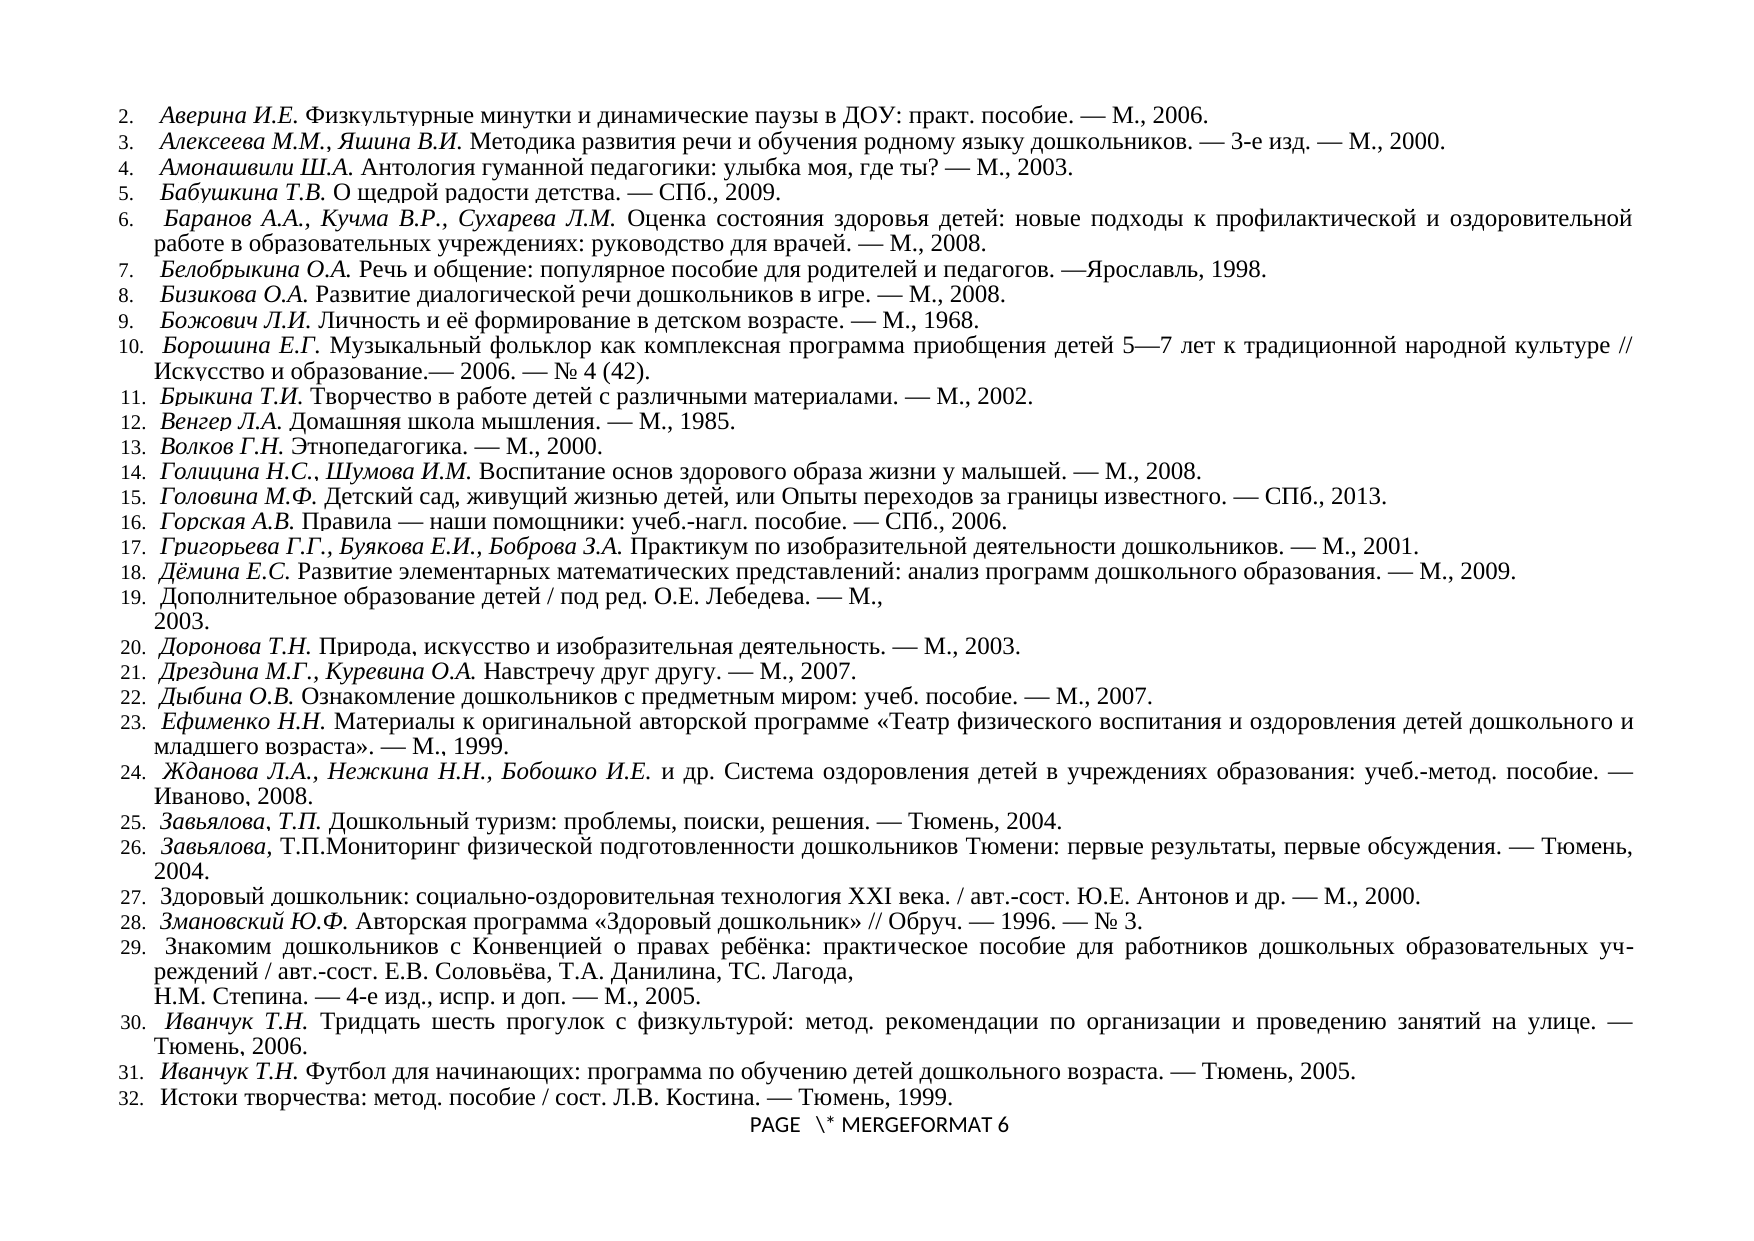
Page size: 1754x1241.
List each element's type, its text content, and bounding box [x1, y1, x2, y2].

list Иванчук Т.Н. Тридцать шесть прогулок с физкультурой: метод. рекомендации по организации и проведению занятий на улице. — Тюмень, 2006. [120, 1009, 1634, 1059]
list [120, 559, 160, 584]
list Головина М.Ф. Детский сад, живущий жизнью детей, или Опыты переходов за границы известного. — СПб., 2013. [324, 484, 1634, 509]
list Баранов А.А., Кучма В.Р., Сухарева Л.М. Оценка состояния здоровья детей: новые подходы к профилактической и оздоровительной работе в образовательных учреждениях: руководство для врачей. — М., 2008. [118, 206, 1634, 257]
list Григорьева Г.Г., Буякова Е.И., Боброва З.А. Практикум по изобразительной деятельности дошкольников. — М., 2001. [630, 534, 1634, 559]
list Знакомим дошкольников с Конвенцией о правах ребёнка: практическое пособие для работников дошкольных образовательных учреждений / авт.-сост. Е.В. Соловьёва, Т.А. Данилина, ТС. Лагода, [120, 934, 1634, 984]
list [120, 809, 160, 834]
list Доронова Т.Н. Природа, искусство и изобразительная деятельность. — М., 2003. [318, 634, 1634, 659]
list Жданова Л.А., Нежкина Н.Н., Бобошко И.Е. и др. Система оздоровления детей в учреждениях образования: учеб.-метод. пособие. — Иваново, 2008. [120, 759, 1634, 809]
list Бабушкина Т.В. О щедрой радости детства. — СПб., 2009. [333, 180, 1636, 206]
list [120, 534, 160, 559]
list Истоки творчества: метод. пособие / сост. Л.В. Костина. — Тюмень, 1999. [118, 1085, 1634, 1110]
list Борошина Е.Г. Музыкальный фольклор как комплексная программа приобщения детей 5—7 лет к традиционной народной культуре // Искусство и образование.— 2006. — № 4 (42). [118, 333, 1634, 384]
list Горская А.В. Правила — наши помощники: учеб.-нагл. пособие. — СПб., 2006. [301, 509, 1634, 534]
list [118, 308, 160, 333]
list Дополнительное образование детей / под ред. О.Е. Лебедева. — М., [120, 584, 1636, 609]
list Дрездина М.Г., Куревина О.А. Навстречу друг другу. — М., 2007. [483, 659, 1636, 684]
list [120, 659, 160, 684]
list Ефименко Н.Н. Материалы к оригинальной авторской программе «Театр физического воспитания и оздоровления детей дошкольного и младшего возраста». — М., 1999. [120, 709, 1634, 759]
text Н.М. Степина. — 4-е изд., испр. и доп. — М., 2005. [153, 984, 1636, 1009]
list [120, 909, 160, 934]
text 2003. [153, 609, 1636, 634]
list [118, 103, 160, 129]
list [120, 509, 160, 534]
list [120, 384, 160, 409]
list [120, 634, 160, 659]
list Божович Л.И. Личность и её формирование в детском возрасте. — М., 1968. [318, 308, 1634, 333]
list Амонашвили Ш.А. Антология гуманной педагогики: улыбка моя, где ты? — М., 2003. [354, 154, 1634, 180]
list Волков Г.Н. Этнопедагогика. — М., 2000. [291, 434, 1636, 459]
list Бизикова О.А. Развитие диалогической речи дошкольников в игре. — М., 2008. [315, 282, 1634, 308]
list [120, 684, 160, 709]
list Аверина И.Е. Физкультурные минутки и динамические паузы в ДОУ: практ. пособие. — М., 2006. [305, 103, 1634, 129]
list Змановский Ю.Ф. Авторская программа «Здоровый дошкольник» // Обруч. — 1996. — № 3. [355, 909, 1634, 934]
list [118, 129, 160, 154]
list Белобрыкина О.А. Речь и общение: популярное пособие для родителей и педагогов. —Ярославль, 1998. [358, 257, 1634, 282]
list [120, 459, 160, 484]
list Здоровый дошкольник: социально-оздоровительная технология XXI века. / авт.-сост. Ю.Е. Антонов и др. — М., 2000. [120, 884, 1634, 909]
list Голицина Н.С., Шумова И.М. Воспитание основ здорового образа жизни у малышей. — М., 2008. [479, 459, 1634, 484]
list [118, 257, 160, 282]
list Завьялова, Т.П. Дошкольный туризм: проблемы, поиски, решения. — Тюмень, 2004. [328, 809, 1634, 834]
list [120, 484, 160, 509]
list Венгер Л.А. Домашняя школа мышления. — М., 1985. [289, 409, 1636, 434]
list Дёмина Е.С. Развитие элементарных математических представлений: анализ программ дошкольного образования. — М., 2009. [297, 559, 1634, 584]
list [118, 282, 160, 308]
list Иванчук Т.Н. Футбол для начинающих: программа по обучению детей дошкольного возраста. — Тюмень, 2005. [305, 1059, 1634, 1085]
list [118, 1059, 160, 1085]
list Брыкина Т.И. Творчество в работе детей с различными материалами. — М., 2002. [310, 384, 1634, 409]
list Дыбина О.В. Ознакомление дошкольников с предметным миром: учеб. пособие. — М., 2007. [301, 684, 1634, 709]
list Завьялова, Т.П.Мониторинг физической подготовленности дошкольников Тюмени: первые результаты, первые обсуждения. — Тюмень, 2004. [120, 834, 1634, 884]
list Алексеева М.М., Яшина В.И. Методика развития речи и обучения родному языку дошкольников. — 3-е изд. — М., 2000. [469, 129, 1634, 154]
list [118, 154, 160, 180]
